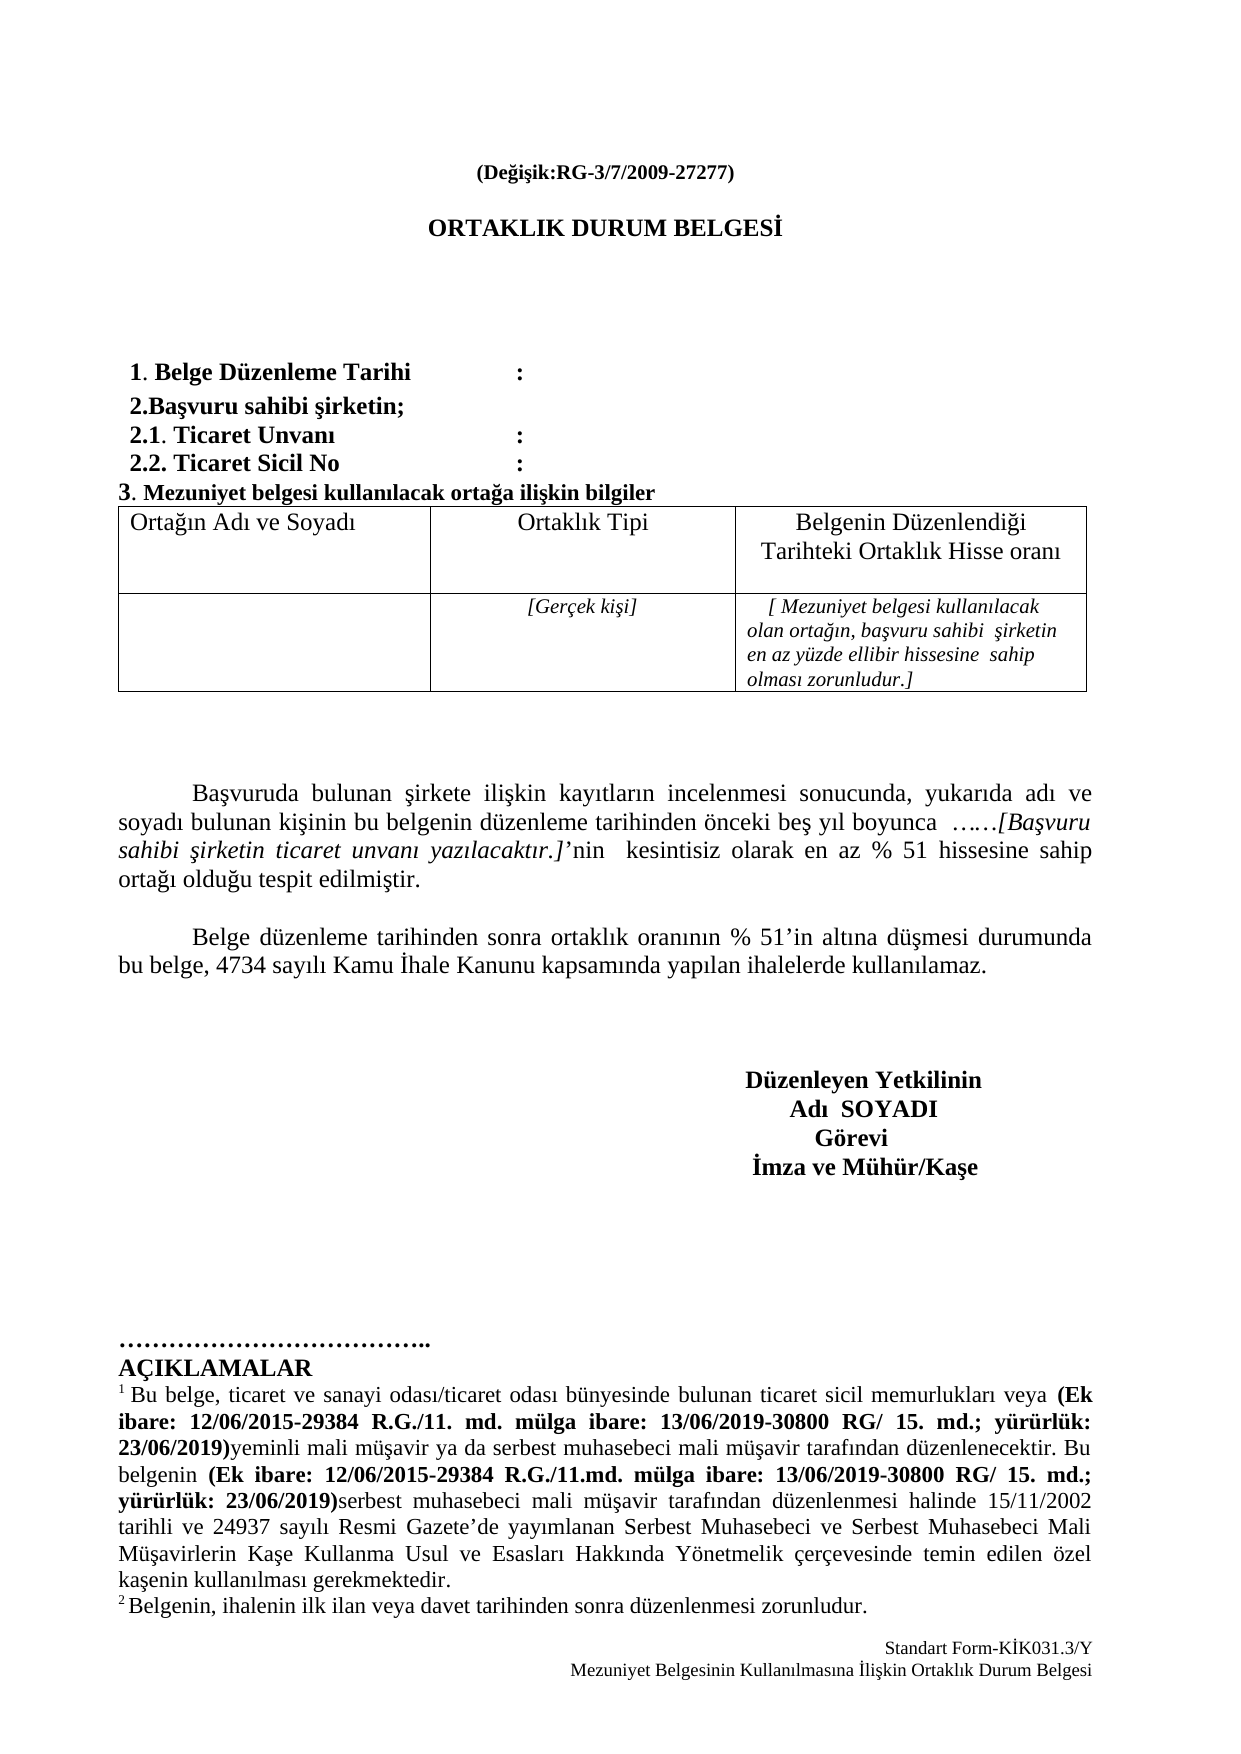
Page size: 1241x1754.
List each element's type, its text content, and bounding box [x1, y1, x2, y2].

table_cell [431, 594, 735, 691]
text ORTAKLIK DURUM BELGESİ [118, 213, 1093, 242]
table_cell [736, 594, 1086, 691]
text 3. Mezuniyet belgesi kullanılacak ortağa ilişkin bilgiler [118, 477, 1093, 506]
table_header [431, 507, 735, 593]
text Adı SOYADI [634, 1094, 1093, 1123]
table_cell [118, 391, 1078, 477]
text AÇIKLAMALAR [118, 1353, 1093, 1382]
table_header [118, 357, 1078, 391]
text (Değişik:RG-3/7/2009-27277) [118, 160, 1093, 184]
text Başvuruda bulunan şirkete ilişkin kayıtların incelenmesi sonucunda, yukarıda adı ve soyadı bulunan kişinin bu belgenin düzenleme tarihinden önceki beş yıl boyunca ……[Başvuru sahibi şirketin ticaret unvanı yazılacaktır.]’nin kesintisiz olarak en az % 51 hissesine sahip ortağı olduğu tespit edilmiştir. [118, 778, 1093, 893]
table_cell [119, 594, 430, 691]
text 2 Belgenin, ihalenin ilk ilan veya davet tarihinden sonra düzenlenmesi zorunludur. [118, 1592, 1093, 1619]
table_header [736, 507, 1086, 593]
text 1 Bu belge, ticaret ve sanayi odası/ticaret odası bünyesinde bulunan ticaret sicil memurlukları veya (Ek ibare: 12/06/2015-29384 R.G./11. md. mülga ibare: 13/06/2019-30800 RG/ 15. md.; yürürlük: 23/06/2019)yeminli mali müşavir ya da serbest muhasebeci mali müşavir tarafından düzenlenecektir. Bu belgenin (Ek ibare: 12/06/2015-29384 R.G./11.md. mülga ibare: 13/06/2019-30800 RG/ 15. md.; yürürlük: 23/06/2019)serbest muhasebeci mali müşavir tarafından düzenlenmesi halinde 15/11/2002 tarihli ve 24937 sayılı Resmi Gazete’de yayımlanan Serbest Muhasebeci ve Serbest Muhasebeci Mali Müşavirlerin Kaşe Kullanma Usul ve Esasları Hakkında Yönetmelik çerçevesinde temin edilen özel kaşenin kullanılması gerekmektedir. [118, 1382, 1093, 1592]
text Görevi [634, 1123, 1093, 1152]
text ……………………………….. [118, 1324, 1093, 1353]
text Düzenleyen Yetkilinin [634, 1065, 1093, 1094]
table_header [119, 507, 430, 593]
text Belge düzenleme tarihinden sonra ortaklık oranının % 51’in altına düşmesi durumunda bu belge, 4734 sayılı Kamu İhale Kanunu kapsamında yapılan ihalelerde kullanılamaz. [118, 922, 1093, 979]
text İmza ve Mühür/Kaşe [634, 1152, 1093, 1180]
